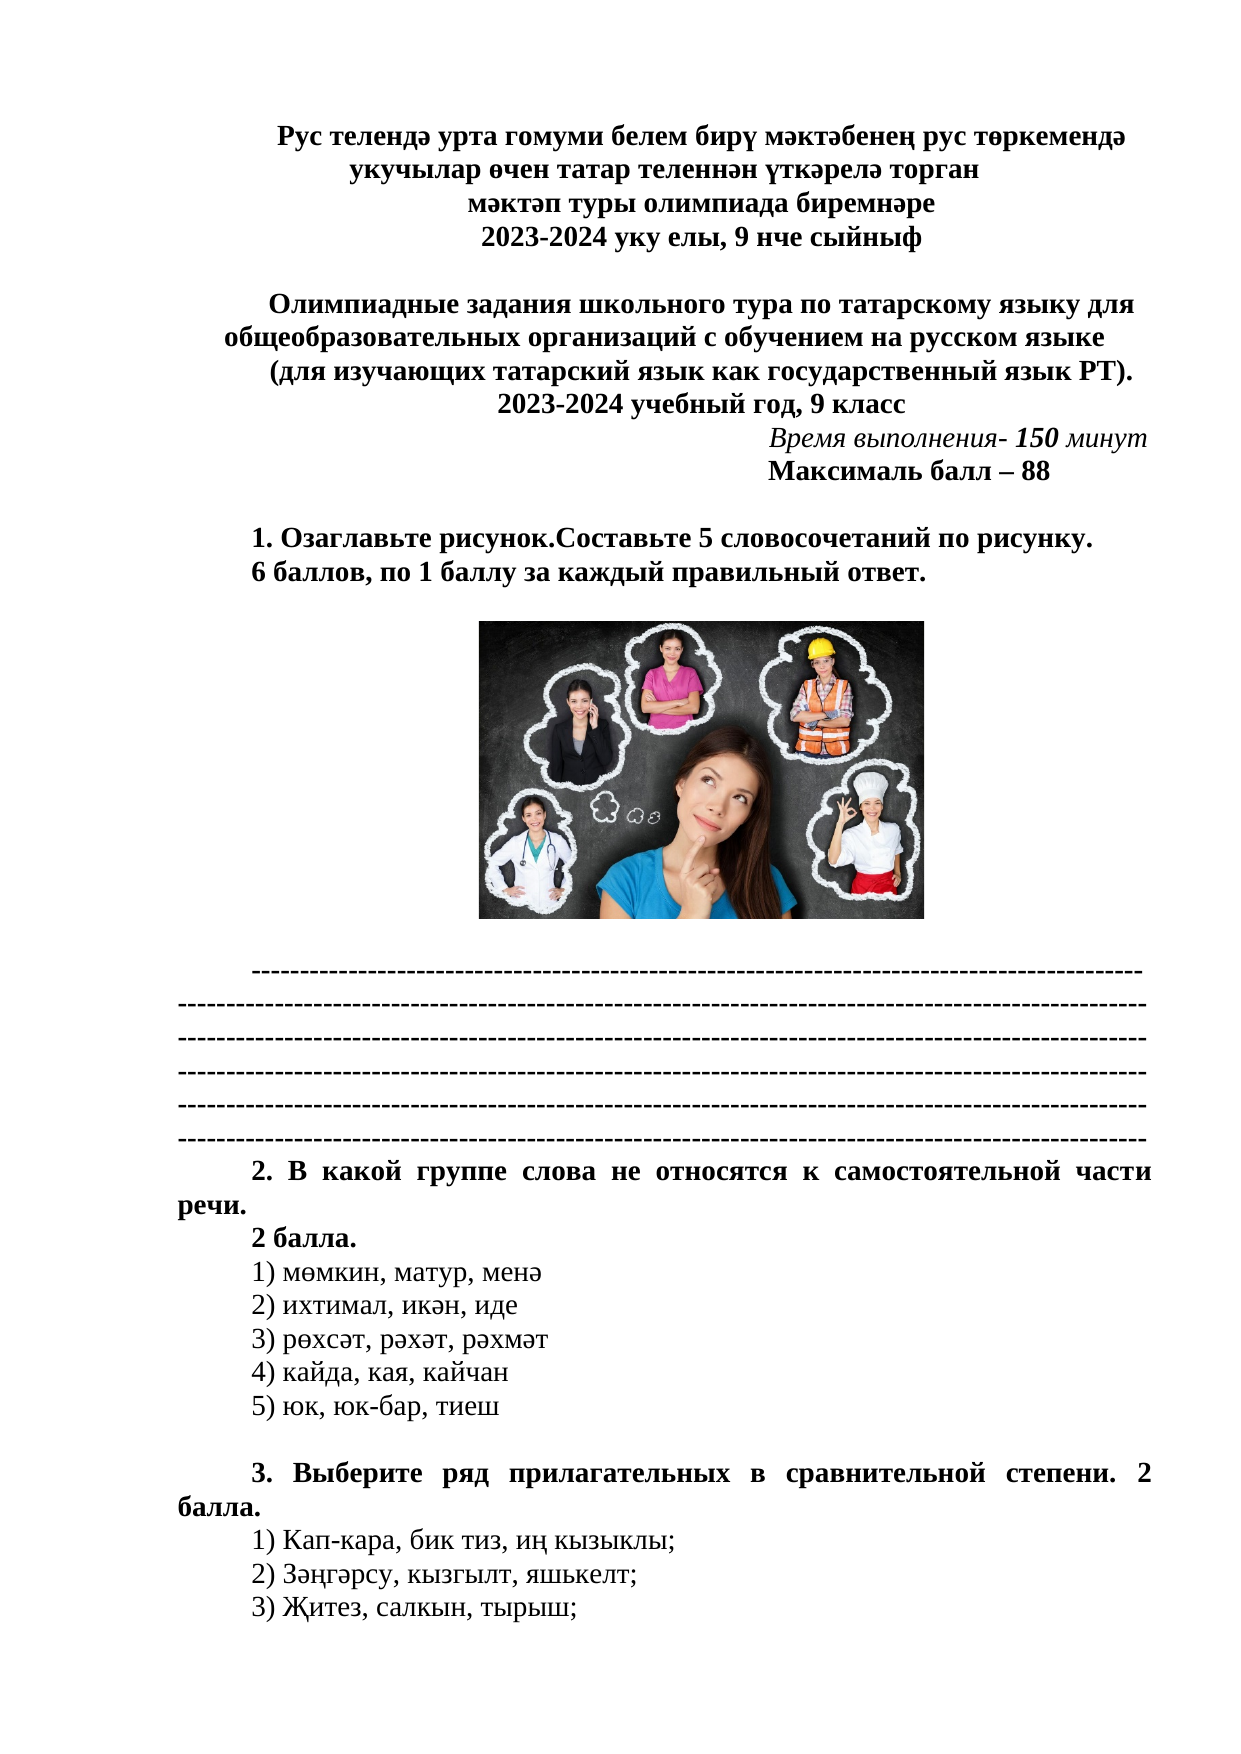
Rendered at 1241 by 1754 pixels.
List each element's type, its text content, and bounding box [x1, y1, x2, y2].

text 2023-2024 учебный год, 9 класс [177, 386, 1152, 420]
text 2) Зәңгәрсу, кызгылт, яшькелт; [177, 1556, 1152, 1589]
text 4) кайда, кая, кайчан [177, 1354, 1152, 1388]
text 2) ихтимал, икән, иде [177, 1287, 1152, 1321]
text 1. Озаглавьте рисунок.Составьте 5 словосочетаний по рисунку. [177, 521, 1152, 554]
text Олимпиадные задания школьного тура по татарскому языку для общеобразовательных организаций с обучением на русском языке [177, 286, 1152, 353]
text (для изучающих татарский язык как государственный язык РТ). [177, 353, 1152, 386]
text 2. В какой группе слова не относятся к самостоятельной части речи. [177, 1153, 1152, 1220]
text 3) рөхсәт, рәхәт, рәхмәт [177, 1321, 1152, 1354]
text ---------------------------------------------------------------------------------------------------------------------------------------------------------------------------------------------------------------------------------------------------------------------------------------------------------------------------------------------------------------------------------------------------------------------------------------------------------------------------------------------------------------------------------------------------------------------------------------------------------------- [177, 952, 1152, 1153]
text Рус телендә урта гомуми белем бирү мәктәбенең рус төркемендә укучылар өчен татар теленнән үткәрелә торган [177, 118, 1152, 185]
text 1) Кап-кара, бик тиз, иң кызыклы; [177, 1522, 1152, 1556]
text 2 балла. [177, 1220, 1152, 1254]
text мәктәп туры олимпиада биремнәре [177, 185, 1152, 219]
text 5) юк, юк-бар, тиеш [177, 1388, 1152, 1422]
text 3) Җитез, салкын, тырыш; [177, 1589, 1152, 1623]
text 3. Выберите ряд прилагательных в сравнительной степени. 2 балла. [177, 1455, 1152, 1522]
picture [478, 621, 925, 919]
text 2023-2024 уку елы, 9 нче сыйныф [177, 219, 1152, 252]
text Максималь балл – 88 [177, 453, 1152, 487]
text 6 баллов, по 1 баллу за каждый правильный ответ. [177, 554, 1152, 588]
text Время выполнения- 150 минут [177, 420, 1152, 453]
text 1) мөмкин, матур, менә [177, 1254, 1152, 1287]
